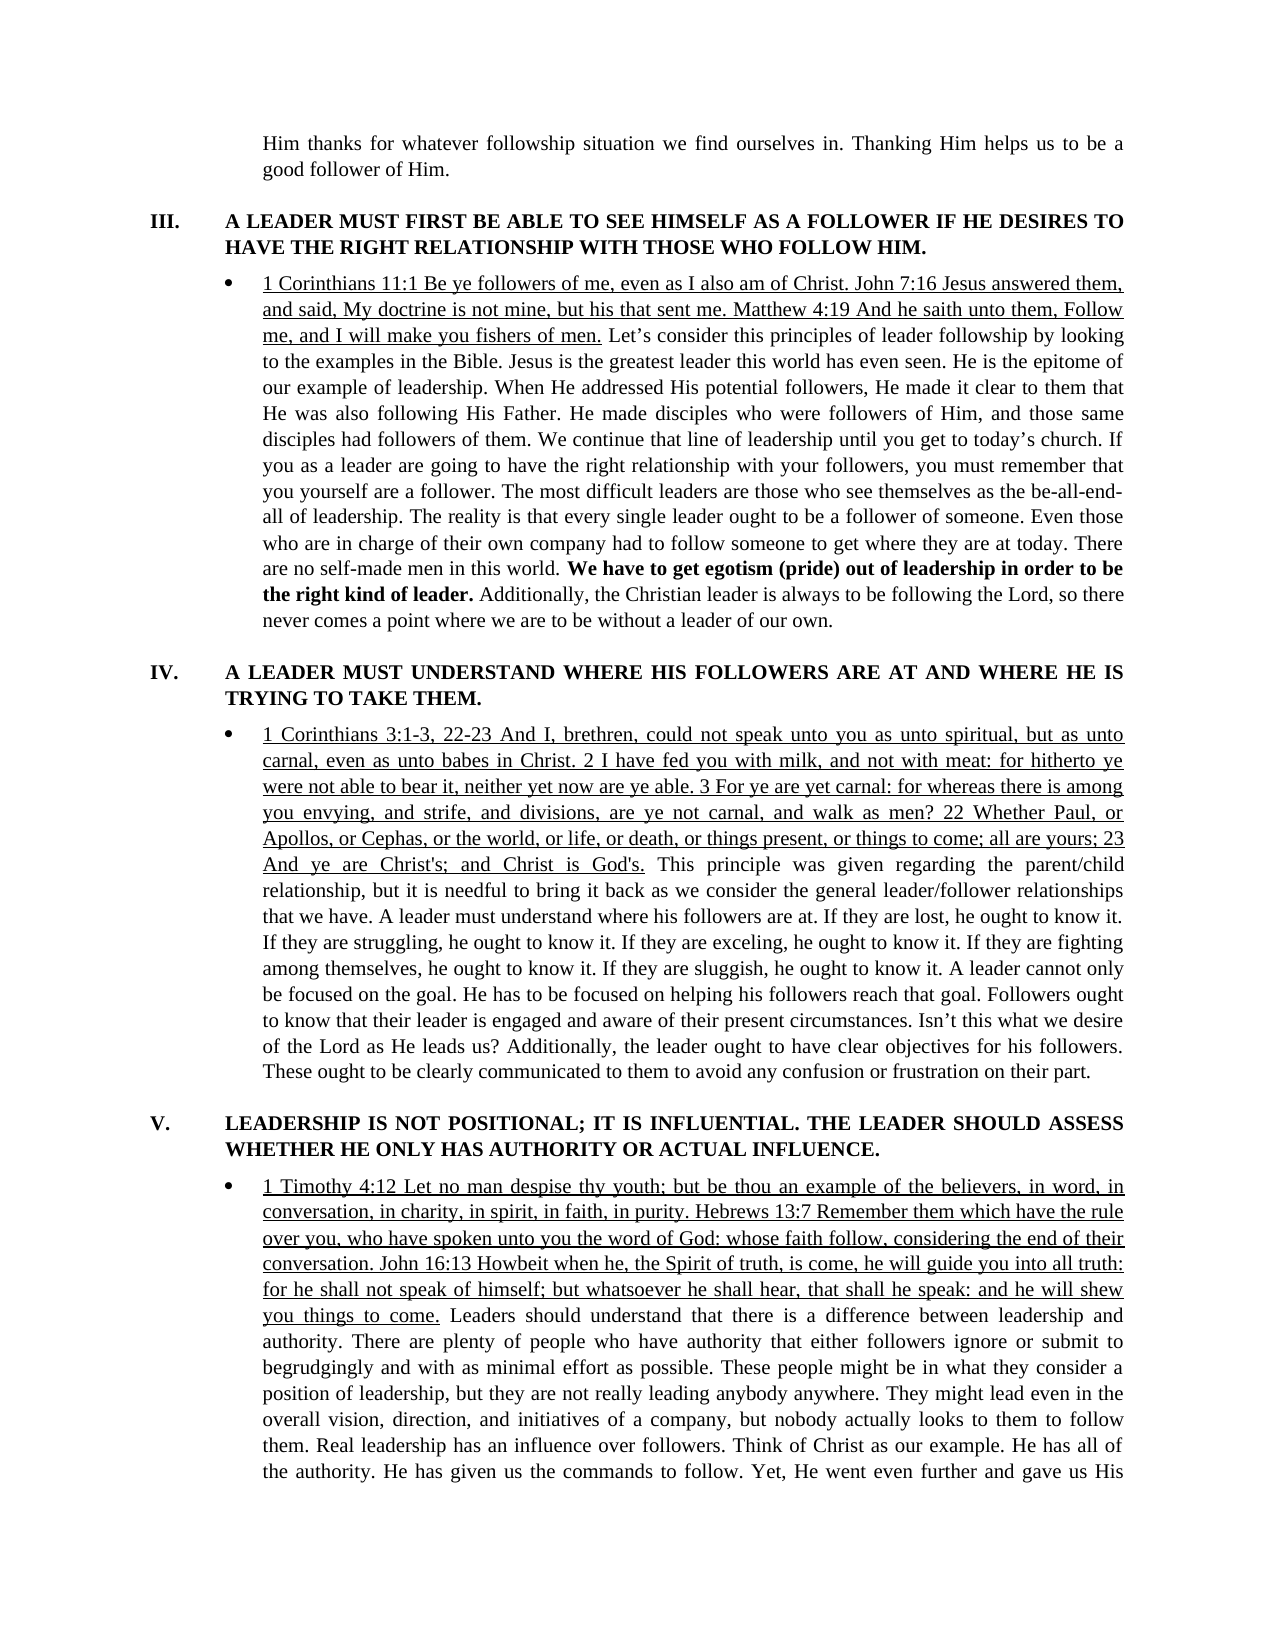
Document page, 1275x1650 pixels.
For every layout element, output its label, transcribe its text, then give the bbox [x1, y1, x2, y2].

list LEADERSHIP IS NOT POSITIONAL; IT IS INFLUENTIAL. THE LEADER SHOULD ASSESS WHETHER HE ONLY HAS AUTHORITY OR ACTUAL INFLUENCE. [150, 1111, 1125, 1161]
list 1 Corinthians 11:1 Be ye followers of me, even as I also am of Christ. John 7:16 Jesus answered them, and said, My doctrine is not mine, but his that sent me. Matthew 4:19 And he saith unto them, Follow me, and I will make you fishers of men. Let’s consider this principles of leader followship by looking to the examples in the Bible. Jesus is the greatest leader this world has even seen. He is the epitome of our example of leadership. When He addressed His potential followers, He made it clear to them that He was also following His Father. He made disciples who were followers of Him, and those same disciples had followers of them. We continue that line of leadership until you get to today’s church. If you as a leader are going to have the right relationship with your followers, you must remember that you yourself are a follower. The most difficult leaders are those who see themselves as the be-all-end-all of leadership. The reality is that every single leader ought to be a follower of someone. Even those who are in charge of their own company had to follow someone to get where they are at today. There are no self-made men in this world. We have to get egotism (pride) out of leadership in order to be the right kind of leader. Additionally, the Christian leader is always to be following the Lord, so there never comes a point where we are to be without a leader of our own. [225, 271, 1125, 632]
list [225, 1173, 1125, 1483]
list 1 Corinthians 3:1-3, 22-23 And I, brethren, could not speak unto you as unto spiritual, but as unto carnal, even as unto babes in Christ. 2 I have fed you with milk, and not with meat: for hitherto ye were not able to bear it, neither yet now are ye able. 3 For ye are yet carnal: for whereas there is among you envying, and strife, and divisions, are ye not carnal, and walk as men? 22 Whether Paul, or Apollos, or Cephas, or the world, or life, or death, or things present, or things to come; all are yours; 23 And ye are Christ's; and Christ is God's. This principle was given regarding the parent/child relationship, but it is needful to bring it back as we consider the general leader/follower relationships that we have. A leader must understand where his followers are at. If they are lost, he ought to know it. If they are struggling, he ought to know it. If they are exceling, he ought to know it. If they are fighting among themselves, he ought to know it. If they are sluggish, he ought to know it. A leader cannot only be focused on the goal. He has to be focused on helping his followers reach that goal. Followers ought to know that their leader is engaged and aware of their present circumstances. Isn’t this what we desire of the Lord as He leads us? Additionally, the leader ought to have clear objectives for his followers. These ought to be clearly communicated to them to avoid any confusion or frustration on their part. [225, 722, 1125, 1083]
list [225, 131, 1125, 181]
list A LEADER MUST FIRST BE ABLE TO SEE HIMSELF AS A FOLLOWER IF HE DESIRES TO HAVE THE RIGHT RELATIONSHIP WITH THOSE WHO FOLLOW HIM. [150, 209, 1125, 259]
list A LEADER MUST UNDERSTAND WHERE HIS FOLLOWERS ARE AT AND WHERE HE IS TRYING TO TAKE THEM. [150, 660, 1125, 710]
